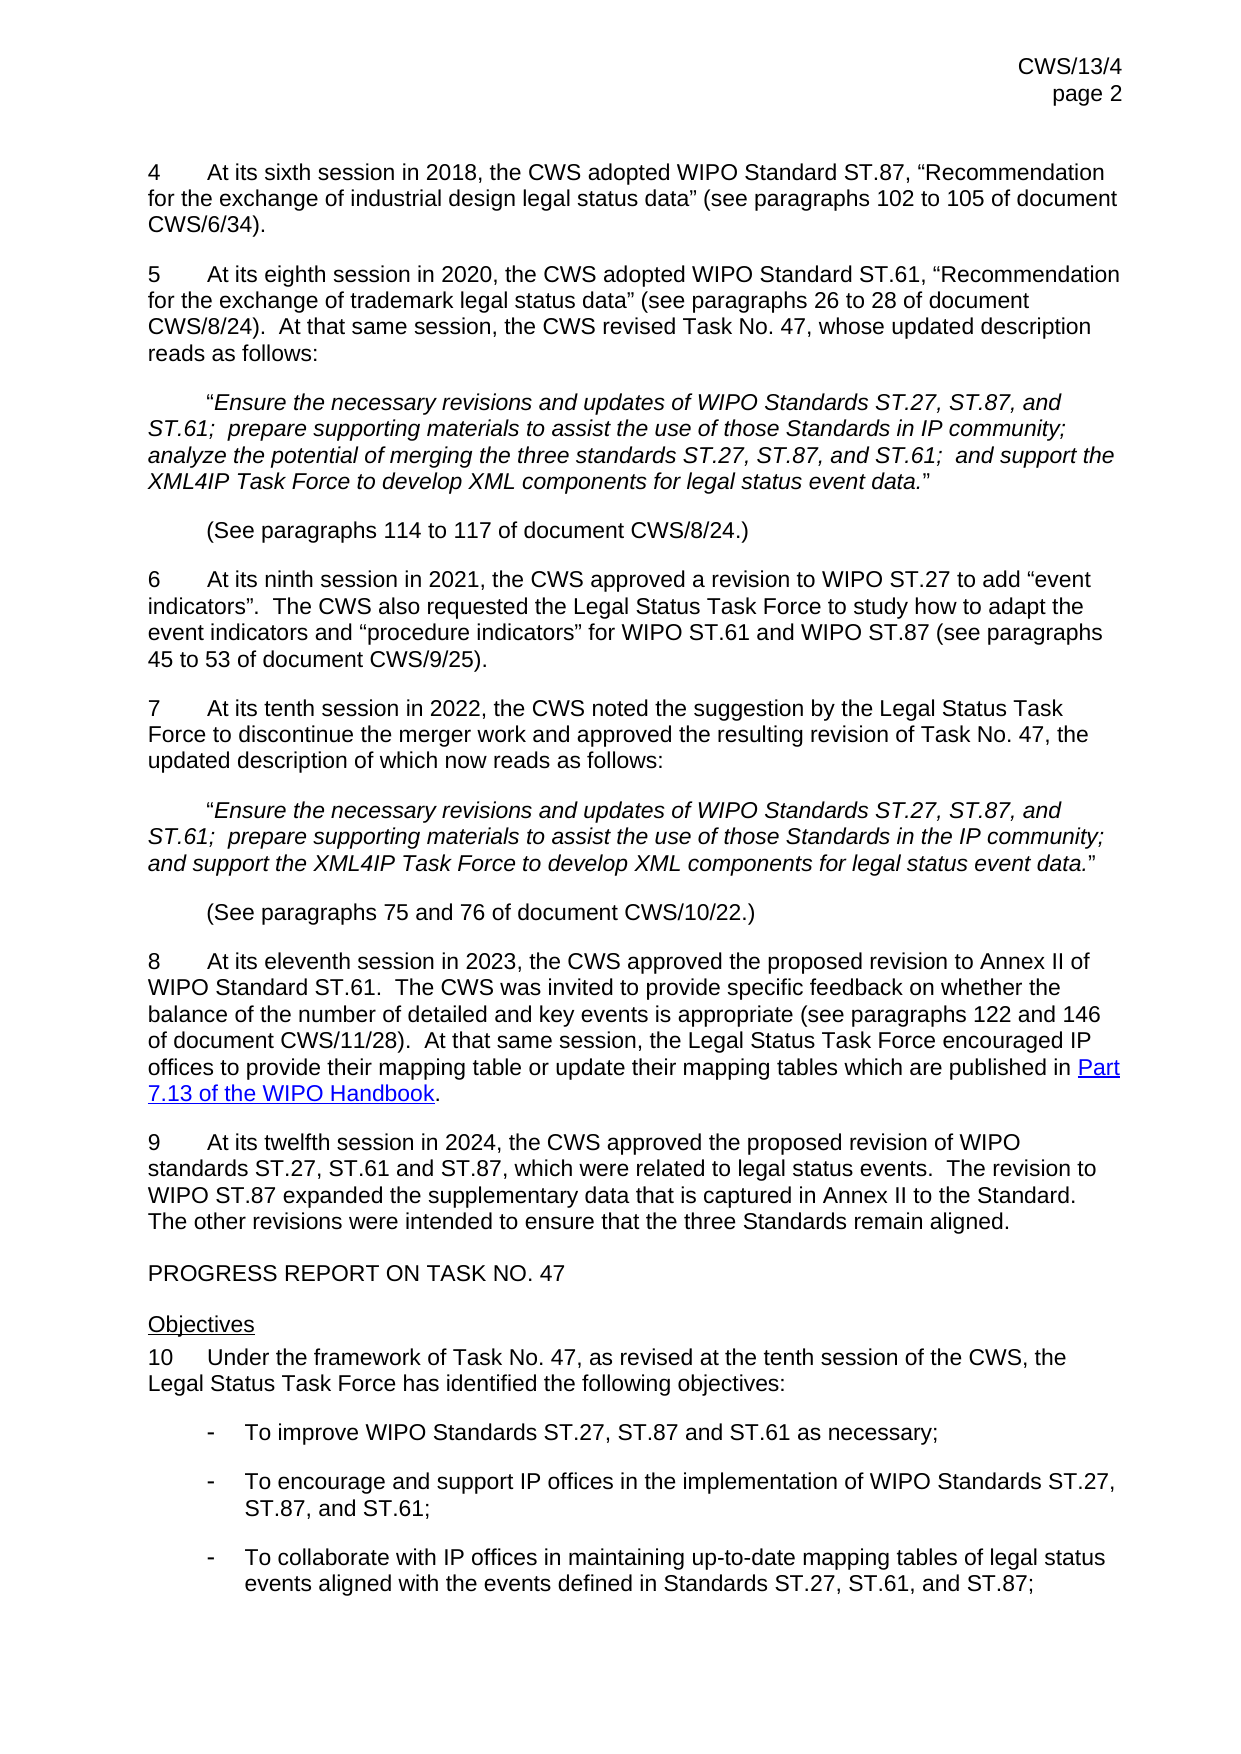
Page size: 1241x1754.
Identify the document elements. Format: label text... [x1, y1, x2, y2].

subtitle Objectives [148, 1311, 1122, 1337]
list To improve WIPO Standards ST.27, ST.87 and ST.61 as necessary; [207, 1419, 1122, 1445]
list At its eleventh session in 2023, the CWS approved the proposed revision to Annex II of WIPO Standard ST.61. The CWS was invited to provide specific feedback on whether the balance of the number of detailed and key events is appropriate (see paragraphs 122 and 146 of document CWS/11/28). At that same session, the Legal Status Task Force encouraged IP offices to provide their mapping table or update their mapping tables which are published in Part 7.13 of the WIPO Handbook. [148, 948, 1122, 1106]
list “Ensure the necessary revisions and updates of WIPO Standards ST.27, ST.87, and ST.61; prepare supporting materials to assist the use of those Standards in the IP community; and support the XML4IP Task Force to develop XML components for legal status event data.” [148, 797, 1122, 876]
list (See paragraphs 114 to 117 of document CWS/8/24.) [148, 517, 1122, 543]
list At its sixth session in 2018, the CWS adopted WIPO Standard ST.87, “Recommendation for the exchange of industrial design legal status data” (see paragraphs 102 to 105 of document CWS/6/34). [148, 158, 1122, 238]
text At its twelfth session in 2024, the CWS approved the proposed revision of WIPO standards ST.27, ST.61 and ST.87, which were related to legal status events. The revision to WIPO ST.87 expanded the supplementary data that is captured in Annex II to the Standard. The other revisions were intended to ensure that the three Standards remain aligned. [148, 1129, 1122, 1234]
list (See paragraphs 75 and 76 of document CWS/10/22.) [148, 899, 1122, 925]
list At its ninth session in 2021, the CWS approved a revision to WIPO ST.27 to add “event indicators”. The CWS also requested the Legal Status Task Force to study how to adapt the event indicators and “procedure indicators” for WIPO ST.61 and WIPO ST.87 (see paragraphs 45 to 53 of document CWS/9/25). [148, 566, 1122, 672]
list Under the framework of Task No. 47, as revised at the tenth session of the CWS, the Legal Status Task Force has identified the following objectives: [148, 1343, 1122, 1396]
list To collaborate with IP offices in maintaining up-to-date mapping tables of legal status events aligned with the events defined in Standards ST.27, ST.61, and ST.87; [207, 1544, 1122, 1597]
subtitle PROGRESS REPORT ON TASK No. 47 [148, 1259, 1122, 1286]
list At its tenth session in 2022, the CWS noted the suggestion by the Legal Status Task Force to discontinue the merger work and approved the resulting revision of Task No. 47, the updated description of which now reads as follows: [148, 695, 1122, 774]
list To encourage and support IP offices in the implementation of WIPO Standards ST.27, ST.87, and ST.61; [207, 1468, 1122, 1521]
list At its eighth session in 2020, the CWS adopted WIPO Standard ST.61, “Recommendation for the exchange of trademark legal status data” (see paragraphs 26 to 28 of document CWS/8/24). At that same session, the CWS revised Task No. 47, whose updated description reads as follows: [148, 261, 1122, 366]
list “Ensure the necessary revisions and updates of WIPO Standards ST.27, ST.87, and ST.61; prepare supporting materials to assist the use of those Standards in IP community; analyze the potential of merging the three standards ST.27, ST.87, and ST.61; and support the XML4IP Task Force to develop XML components for legal status event data.” [148, 389, 1122, 494]
